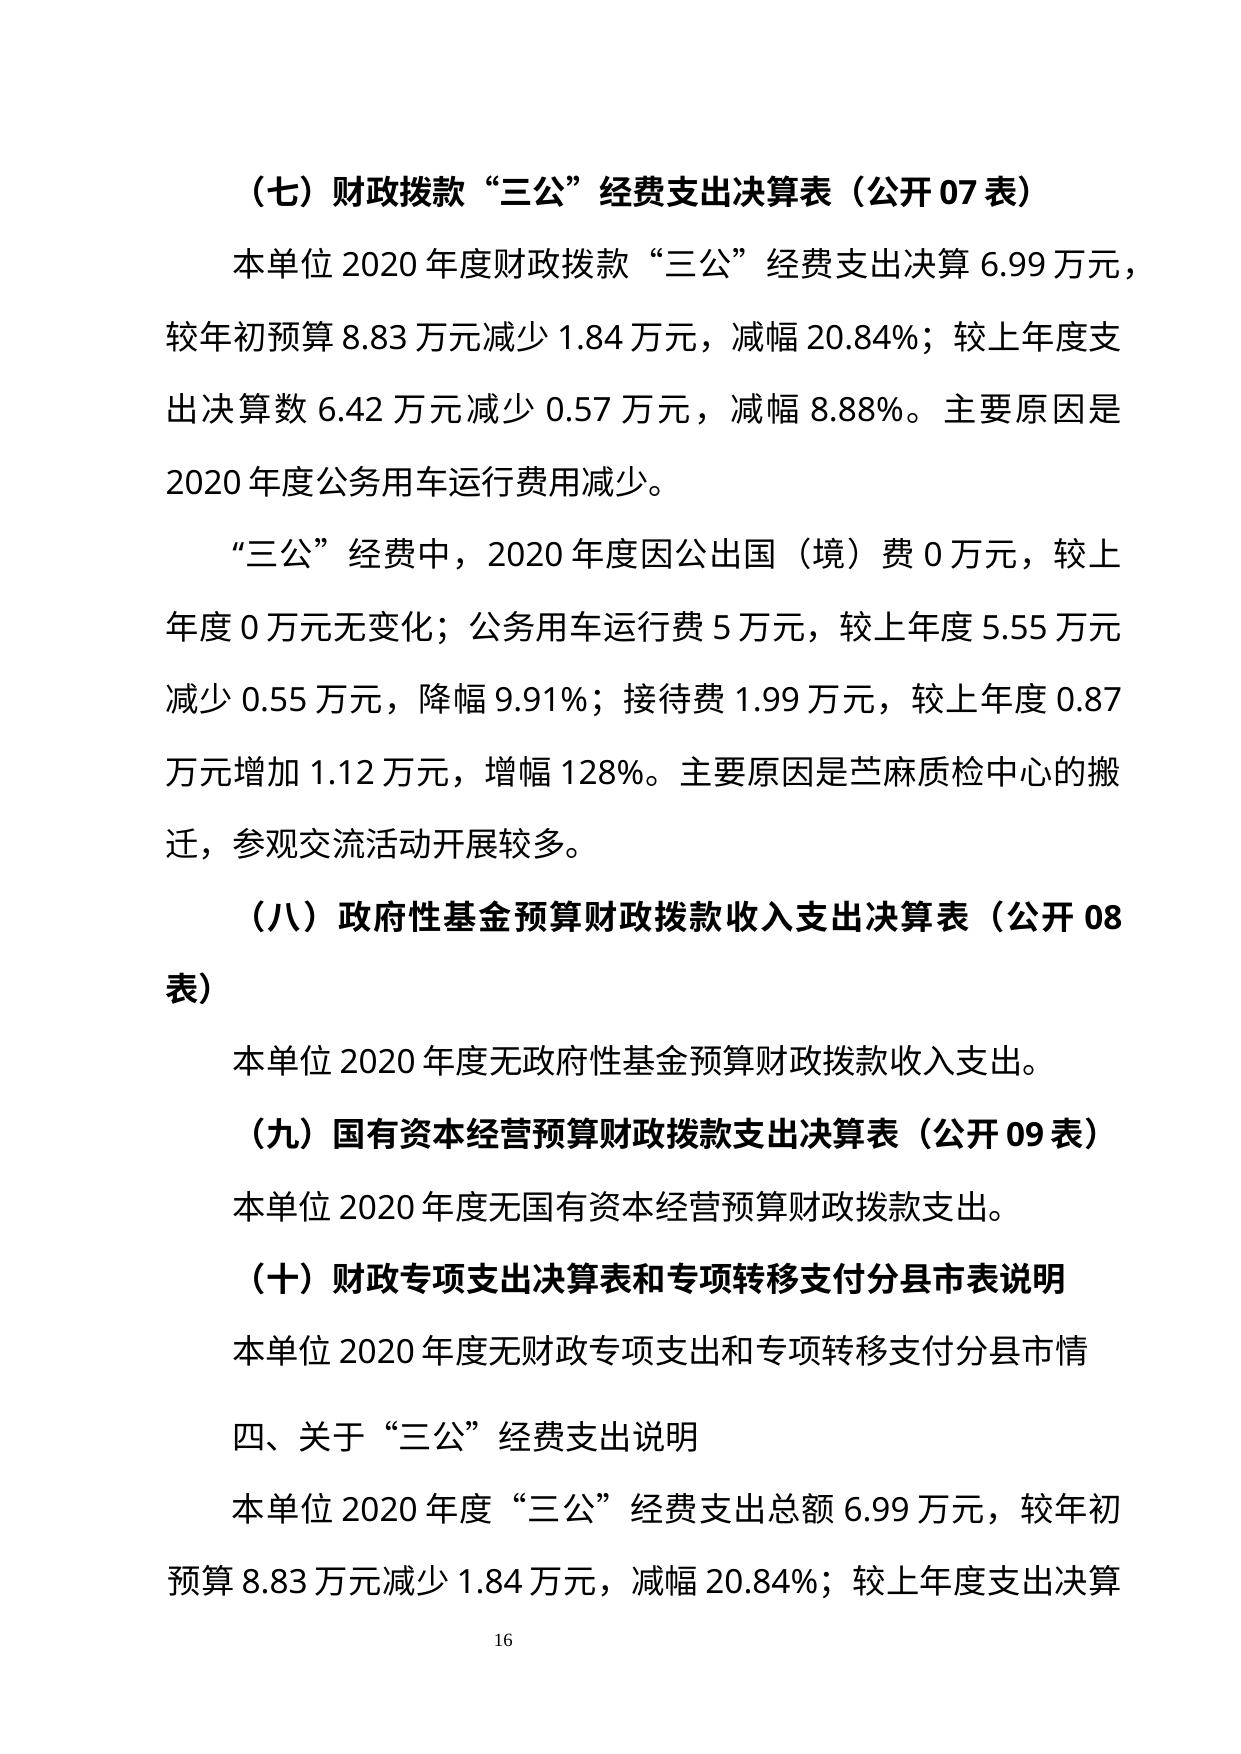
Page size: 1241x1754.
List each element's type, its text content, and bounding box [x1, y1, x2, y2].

text 本单位2020年度财政拨款“三公”经费支出决算6.99万元，较年初预算8.83万元减少1.84万元，减幅20.84%；较上年度支出决算数6.42万元减少0.57万元，减幅8.88%。主要原因是2020年度公务用车运行费用减少。 [165, 238, 1122, 504]
text “三公”经费中，2020年度因公出国（境）费0万元，较上年度0万元无变化；公务用车运行费5万元，较上年度5.55万元减少0.55万元，降幅9.91%；接待费1.99万元，较上年度0.87万元增加1.12万元，增幅128%。主要原因是苎麻质检中心的搬迁，参观交流活动开展较多。 [165, 528, 1122, 866]
text 本单位2020年度无国有资本经营预算财政拨款支出。 [165, 1180, 1122, 1229]
text （九）国有资本经营预算财政拨款支出决算表（公开09表） [165, 1108, 1122, 1156]
text （八）政府性基金预算财政拨款收入支出决算表（公开08表） [165, 890, 1122, 1011]
text 四、关于“三公”经费支出说明 [165, 1410, 1122, 1459]
list 财政专项支出决算表和专项转移支付分县市表说明 [165, 1253, 1122, 1301]
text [167, 1483, 1122, 1604]
text 本单位2020年度无财政专项支出和专项转移支付分县市情 [232, 1325, 1122, 1374]
text 本单位2020年度无政府性基金预算财政拨款收入支出。 [165, 1035, 1122, 1084]
text （七）财政拨款“三公”经费支出决算表（公开07表） [165, 165, 1122, 214]
